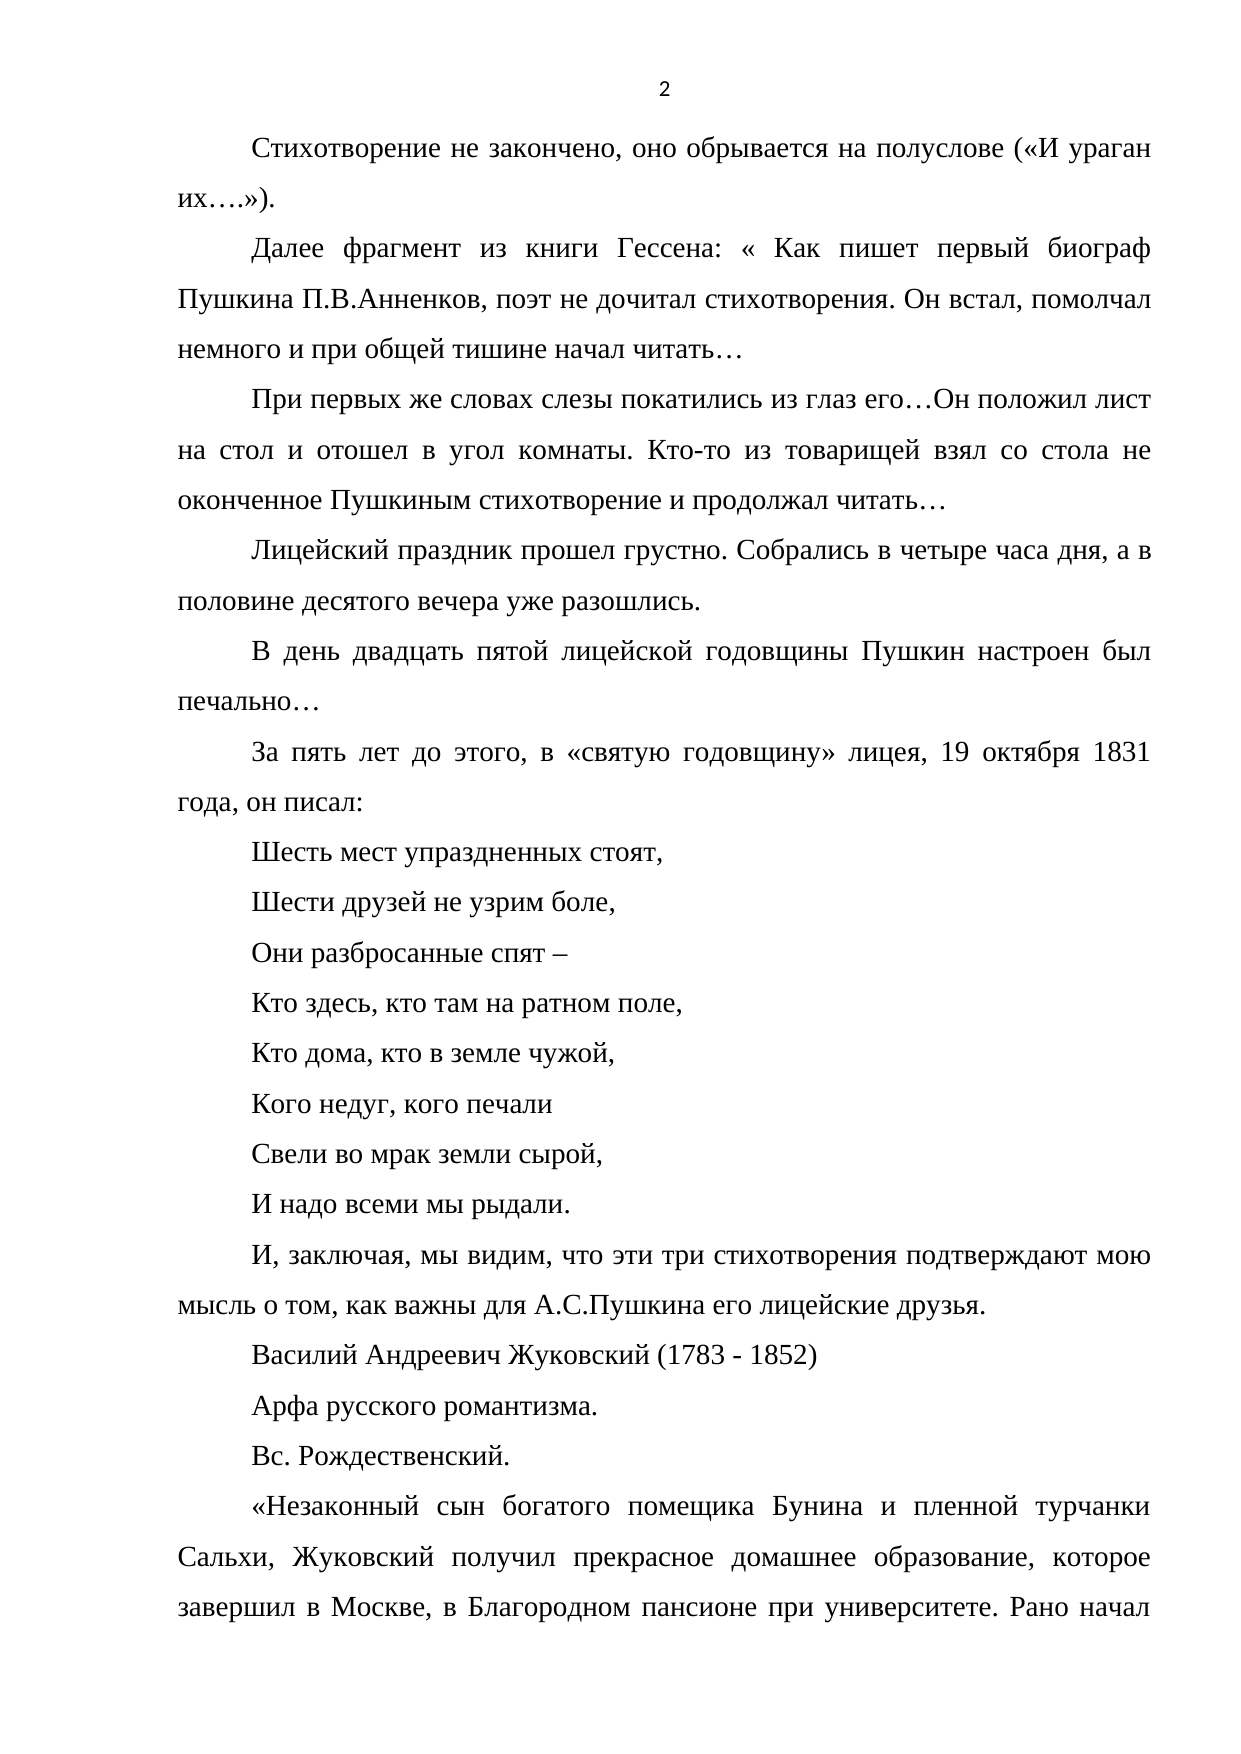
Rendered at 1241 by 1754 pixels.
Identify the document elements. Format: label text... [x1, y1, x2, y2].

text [177, 1488, 1152, 1622]
text Вс. Рождественский. [177, 1438, 1152, 1472]
text Стихотворение не закончено, оно обрывается на полуслове («И ураган их….»). [177, 130, 1152, 214]
text Шести друзей не узрим боле, [177, 884, 1152, 918]
text Кто здесь, кто там на ратном поле, [177, 985, 1152, 1019]
text Лицейский праздник прошел грустно. Собрались в четыре часа дня, а в половине десятого вечера уже разошлись. [177, 532, 1152, 616]
text Василий Андреевич Жуковский (1783 - 1852) [177, 1337, 1152, 1371]
text Кого недуг, кого печали [177, 1086, 1152, 1119]
text Арфа русского романтизма. [177, 1388, 1152, 1421]
text За пять лет до этого, в «святую годовщину» лицея, 19 октября 1831 года, он писал: [177, 734, 1152, 817]
text Далее фрагмент из книги Гессена: « Как пишет первый биограф Пушкина П.В.Анненков, поэт не дочитал стихотворения. Он встал, помолчал немного и при общей тишине начал читать… [177, 231, 1152, 365]
text При первых же словах слезы покатились из глаз его…Он положил лист на стол и отошел в угол комнаты. Кто-то из товарищей взял со стола не оконченное Пушкиным стихотворение и продолжал читать… [177, 381, 1152, 516]
text И надо всеми мы рыдали. [177, 1186, 1152, 1220]
text Свели во мрак земли сырой, [177, 1136, 1152, 1170]
text И, заключая, мы видим, что эти три стихотворения подтверждают мою мысль о том, как важны для А.С.Пушкина его лицейские друзья. [177, 1237, 1152, 1321]
text Они разбросанные спят – [177, 935, 1152, 968]
text Шесть мест упраздненных стоят, [177, 834, 1152, 868]
text Кто дома, кто в земле чужой, [177, 1036, 1152, 1069]
text В день двадцать пятой лицейской годовщины Пушкин настроен был печально… [177, 633, 1152, 717]
